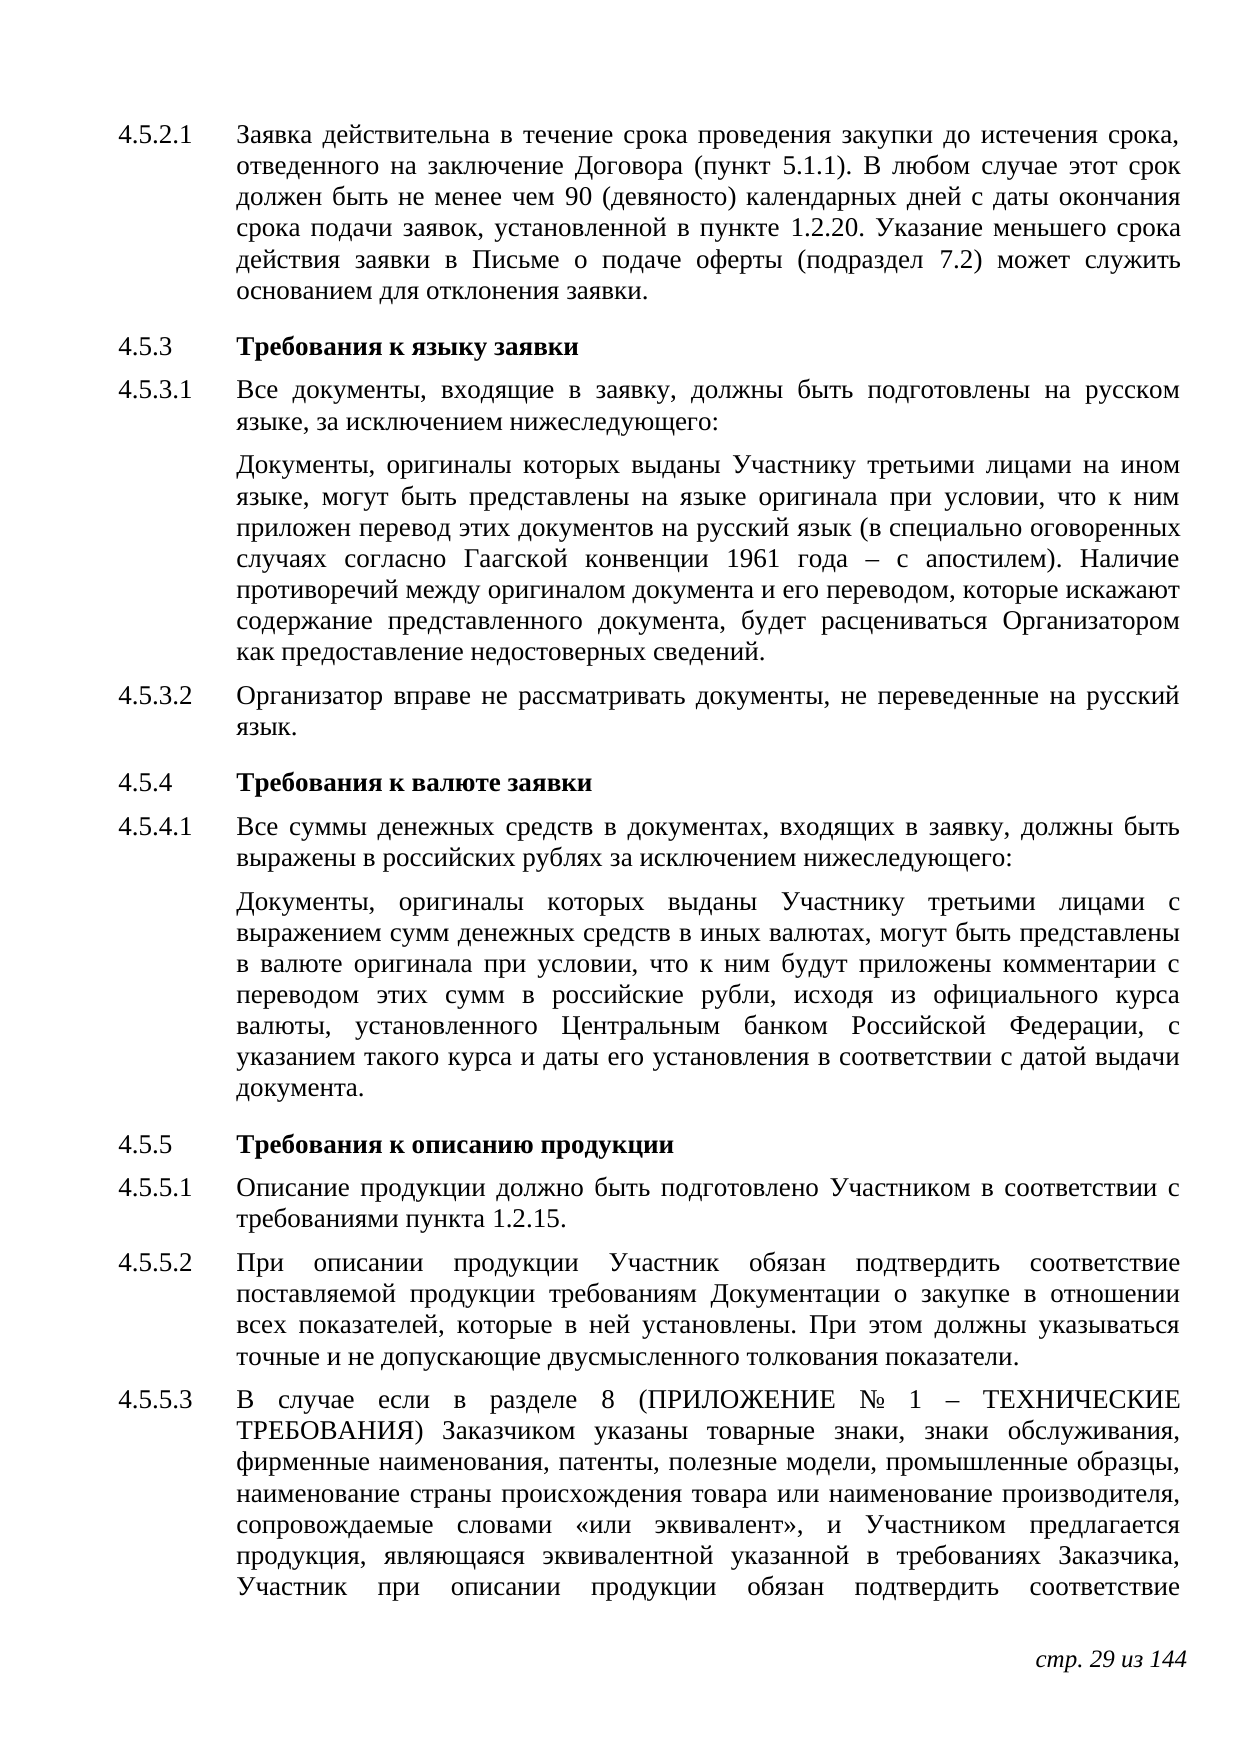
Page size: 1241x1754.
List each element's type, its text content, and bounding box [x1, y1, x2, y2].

list Все документы, входящие в заявку, должны быть подготовлены на русском языке, за исключением нижеследующего: [118, 374, 1181, 436]
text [118, 1383, 1181, 1601]
list Все суммы денежных средств в документах, входящих в заявку, должны быть выражены в российских рублях за исключением нижеследующего: [118, 810, 1181, 872]
text Требования к валюте заявки [118, 766, 1181, 797]
text Требования к языку заявки [118, 330, 1181, 361]
text Требования к описанию продукции [118, 1128, 1181, 1159]
text Документы, оригиналы которых выданы Участнику третьими лицами на ином языке, могут быть представлены на языке оригинала при условии, что к ним приложен перевод этих документов на русский язык (в специально оговоренных случаях согласно Гаагской конвенции 1961 года – с апостилем). Наличие противоречий между оригиналом документа и его переводом, которые искажают содержание представленного документа, будет расцениваться Организатором как предоставление недостоверных сведений. [236, 448, 1181, 666]
list Организатор вправе не рассматривать документы, не переведенные на русский язык. [118, 679, 1181, 741]
text Описание продукции должно быть подготовлено Участником в соответствии с требованиями пункта 1.2.15. [118, 1171, 1181, 1234]
text Документы, оригиналы которых выданы Участнику третьими лицами с выражением сумм денежных средств в иных валютах, могут быть представлены в валюте оригинала при условии, что к ним будут приложены комментарии с переводом этих сумм в российские рубли, исходя из официального курса валюты, установленного Центральным банком Российской Федерации, с указанием такого курса и даты его установления в соответствии с датой выдачи документа. [236, 885, 1181, 1103]
text При описании продукции Участник обязан подтвердить соответствие поставляемой продукции требованиям Документации о закупке в отношении всех показателей, которые в ней установлены. При этом должны указываться точные и не допускающие двусмысленного толкования показатели. [118, 1246, 1181, 1371]
text Заявка действительна в течение срока проведения закупки до истечения срока, отведенного на заключение Договора (пункт 5.1.1). В любом случае этот срок должен быть не менее чем 90 (девяносто) календарных дней с даты окончания срока подачи заявок, установленной в пункте 1.2.20. Указание меньшего срока действия заявки в Письме о подаче оферты (подраздел 7.2) может служить основанием для отклонения заявки. [118, 118, 1181, 305]
